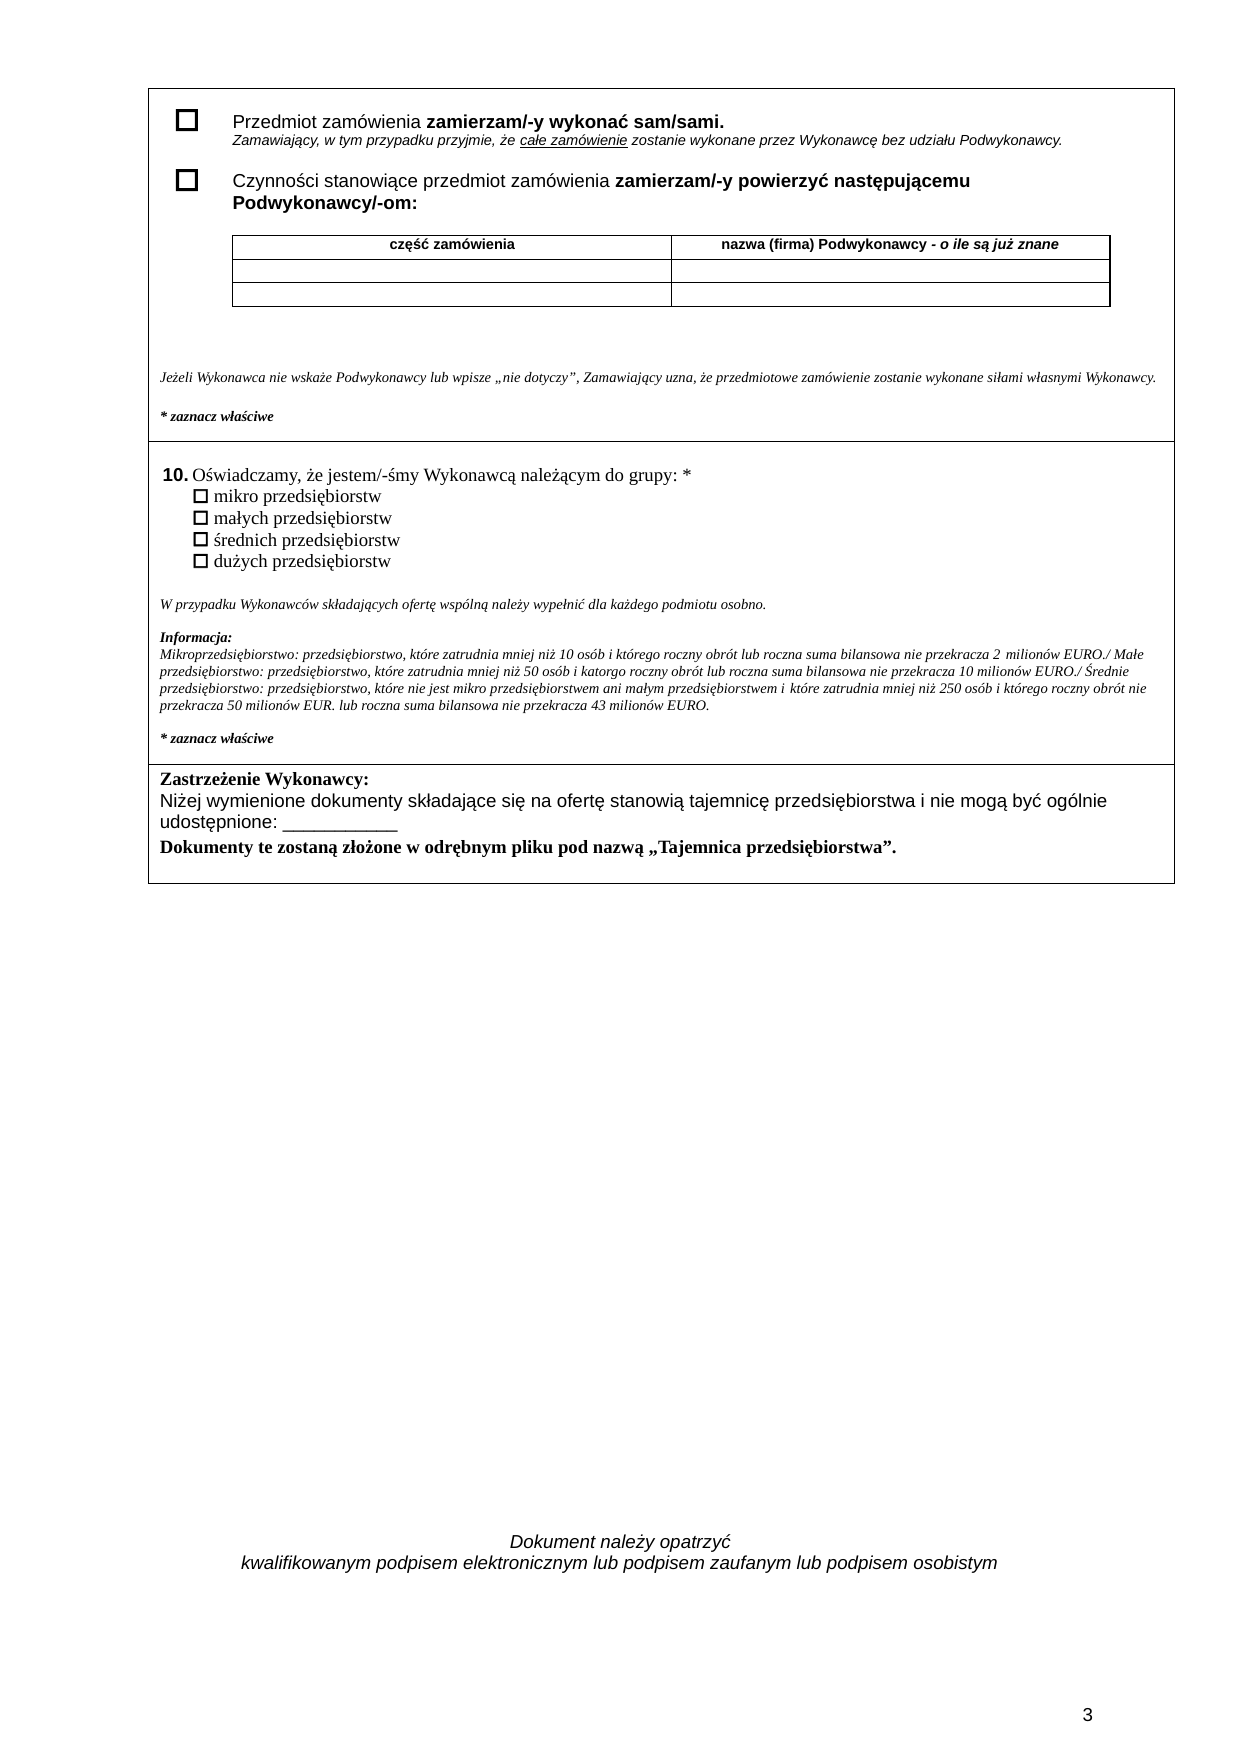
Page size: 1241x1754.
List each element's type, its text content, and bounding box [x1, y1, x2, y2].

text kwalifikowanym podpisem elektronicznym lub podpisem zaufanym lub podpisem osobistym [148, 1552, 1092, 1574]
table_cell Oświadczamy, że jestem/-śmy Wykonawcą należącym do grupy: * mikro przedsiębiorstw małych przedsiębiorstw średnich przedsiębiorstw dużych przedsiębiorstw W przypadku Wykonawców składających ofertę wspólną należy wypełnić dla każdego podmiotu osobno. Informacja: Mikroprzedsiębiorstwo: przedsiębiorstwo, które zatrudnia mniej niż 10 osób i którego roczny obrót lub roczna suma bilansowa nie przekracza 2 milionów EURO./ Małe przedsiębiorstwo: przedsiębiorstwo, które zatrudnia mniej niż 50 osób i katorgo roczny obrót lub roczna suma bilansowa nie przekracza 10 milionów EURO./ Średnie przedsiębiorstwo: przedsiębiorstwo, które nie jest mikro przedsiębiorstwem ani małym przedsiębiorstwem i które zatrudnia mniej niż 250 osób i którego roczny obrót nie przekracza 50 milionów EUR. lub roczna suma bilansowa nie przekracza 43 milionów EURO. * zaznacz właściwe [149, 442, 1174, 763]
table_cell Zastrzeżenie Wykonawcy: Niżej wymienione dokumenty składające się na ofertę stanowią tajemnicę przedsiębiorstwa i nie mogą być ogólnie udostępnione: ___________ Dokumenty te zostaną złożone w odrębnym pliku pod nazwą „Tajemnica przedsiębiorstwa”. [149, 765, 1174, 883]
text Dokument należy opatrzyć [148, 1531, 1092, 1552]
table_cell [149, 89, 1174, 441]
